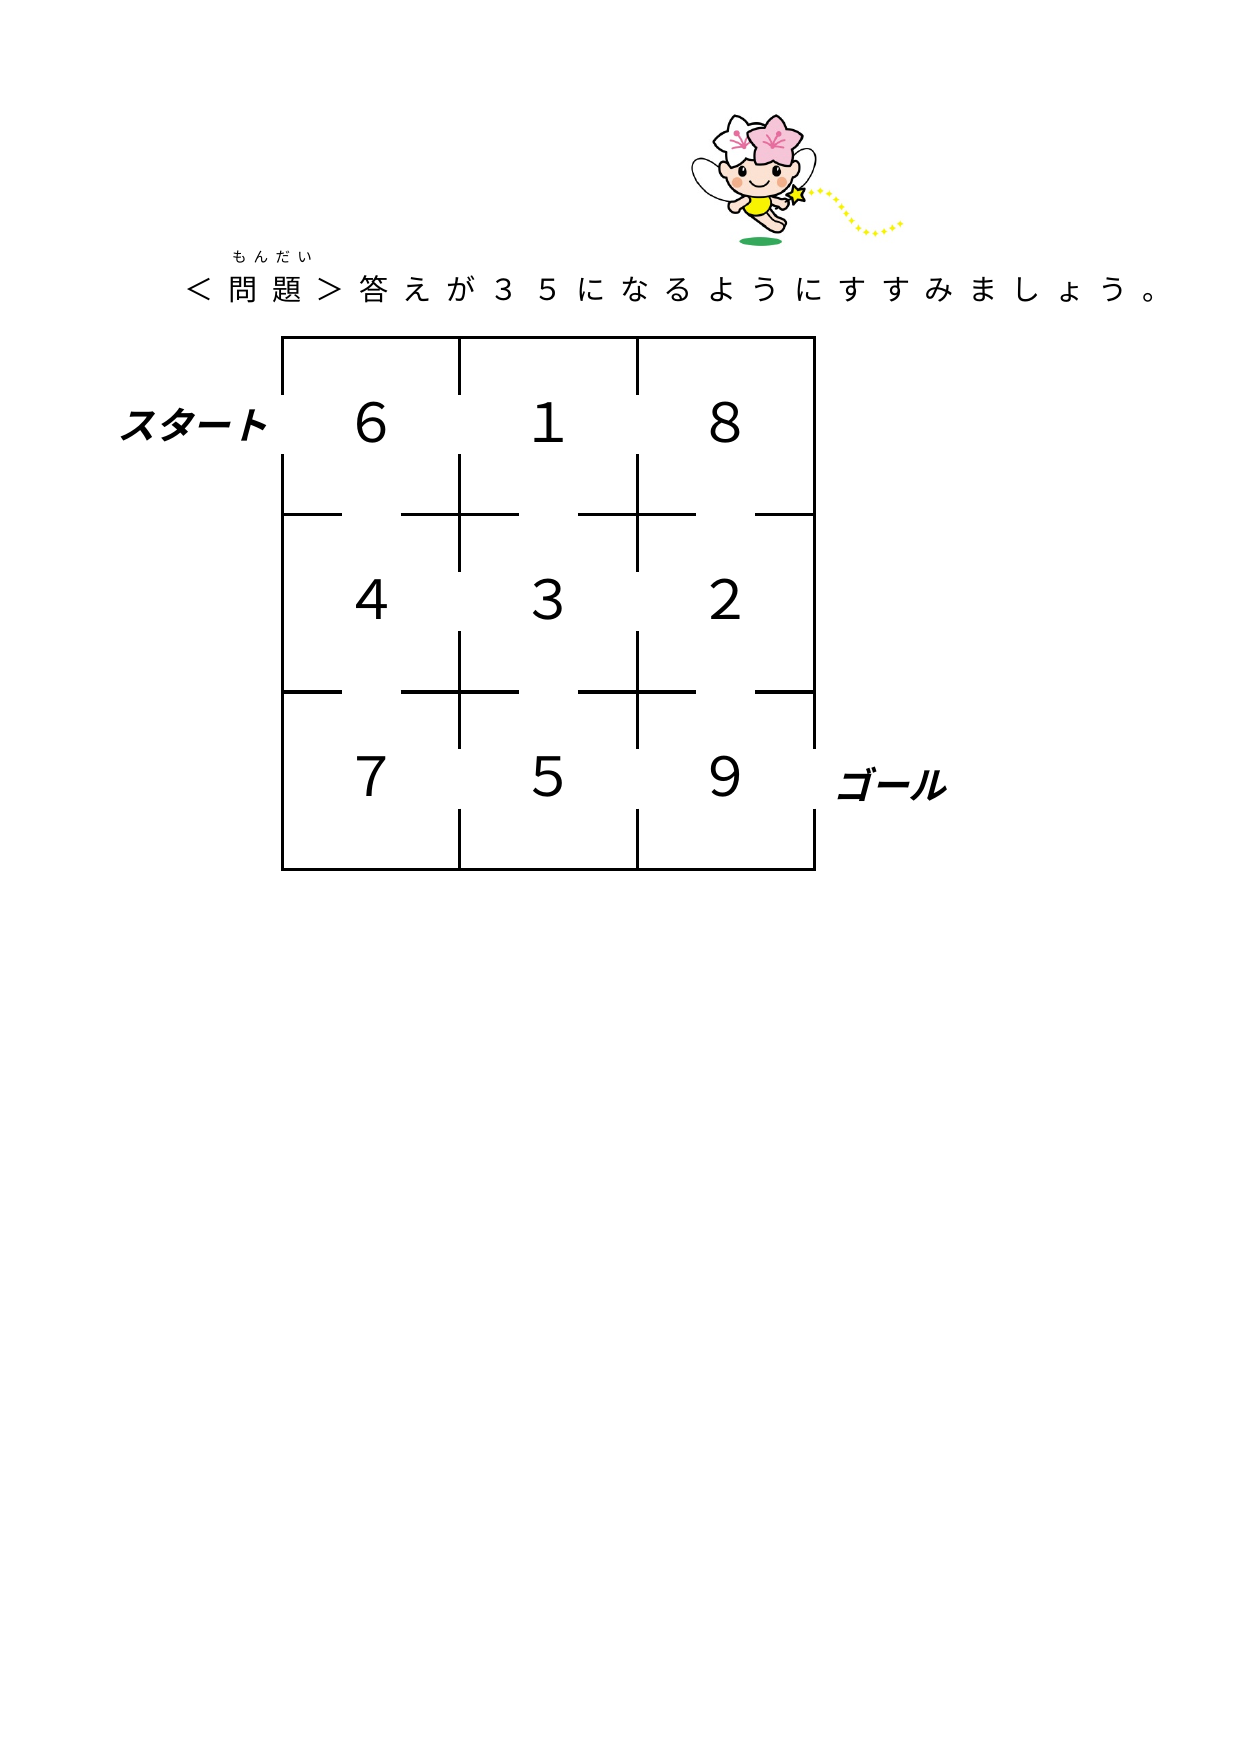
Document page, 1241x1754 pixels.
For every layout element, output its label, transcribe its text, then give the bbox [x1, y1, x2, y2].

picture [686, 111, 905, 249]
text ＜＞答えが３５になるようにすすみましょう。 [98, 230, 1143, 324]
